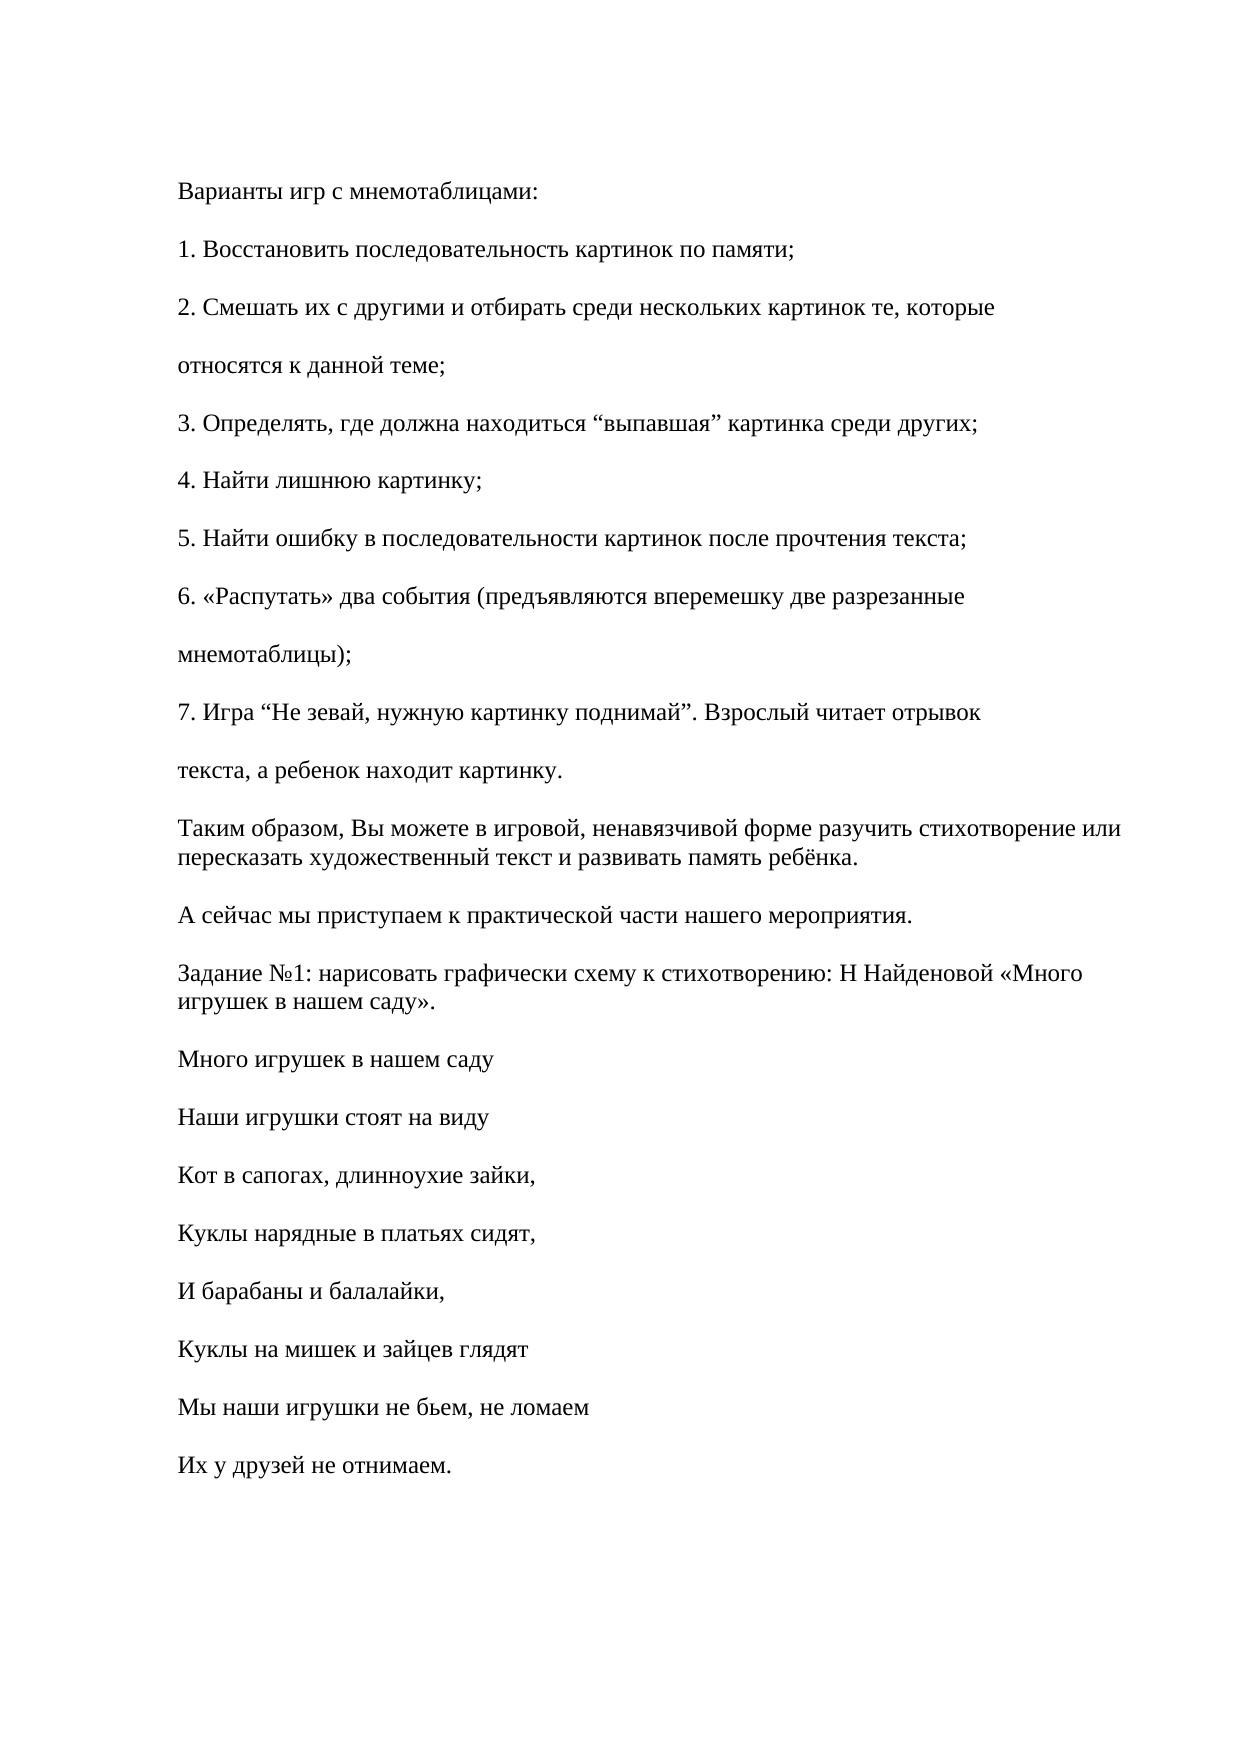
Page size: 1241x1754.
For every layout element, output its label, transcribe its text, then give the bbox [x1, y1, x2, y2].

text Задание №1: нарисовать графически схему к стихотворению: Н Найденовой «Много игрушек в нашем саду». [177, 958, 1152, 1015]
text Кот в сапогах, длинноухие зайки, [177, 1160, 1152, 1189]
text Варианты игр с мнемотаблицами: [177, 176, 1152, 205]
text Мы наши игрушки не бьем, не ломаем [177, 1392, 1152, 1421]
text 2. Смешать их с другими и отбирать среди нескольких картинок те, которые [177, 292, 1152, 321]
text Куклы нарядные в платьях сидят, [177, 1218, 1152, 1247]
text Куклы на мишек и зайцев глядят [177, 1334, 1152, 1363]
text Таким образом, Вы можете в игровой, ненавязчивой форме разучить стихотворение или пересказать художественный текст и развивать память ребёнка. [177, 813, 1152, 871]
text 7. Игра “Не зевай, нужную картинку поднимай”. Взрослый читает отрывок [177, 697, 1152, 726]
text Наши игрушки стоят на виду [177, 1102, 1152, 1131]
text И барабаны и балалайки, [177, 1276, 1152, 1305]
text Их у друзей не отнимаем. [177, 1450, 1152, 1478]
text 5. Найти ошибку в последовательности картинок после прочтения текста; [177, 523, 1152, 552]
text мнемотаблицы); [177, 639, 1152, 668]
text относятся к данной теме; [177, 350, 1152, 378]
text 1. Восстановить последовательность картинок по памяти; [177, 234, 1152, 263]
text А сейчас мы приступаем к практической части нашего мероприятия. [177, 900, 1152, 928]
text текста, а ребенок находит картинку. [177, 755, 1152, 784]
text 3. Определять, где должна находиться “выпавшая” картинка среди других; [177, 408, 1152, 436]
text 4. Найти лишнюю картинку; [177, 466, 1152, 494]
text 6. «Распутать» два события (предъявляются вперемешку две разрезанные [177, 581, 1152, 610]
text Много игрушек в нашем саду [177, 1044, 1152, 1073]
